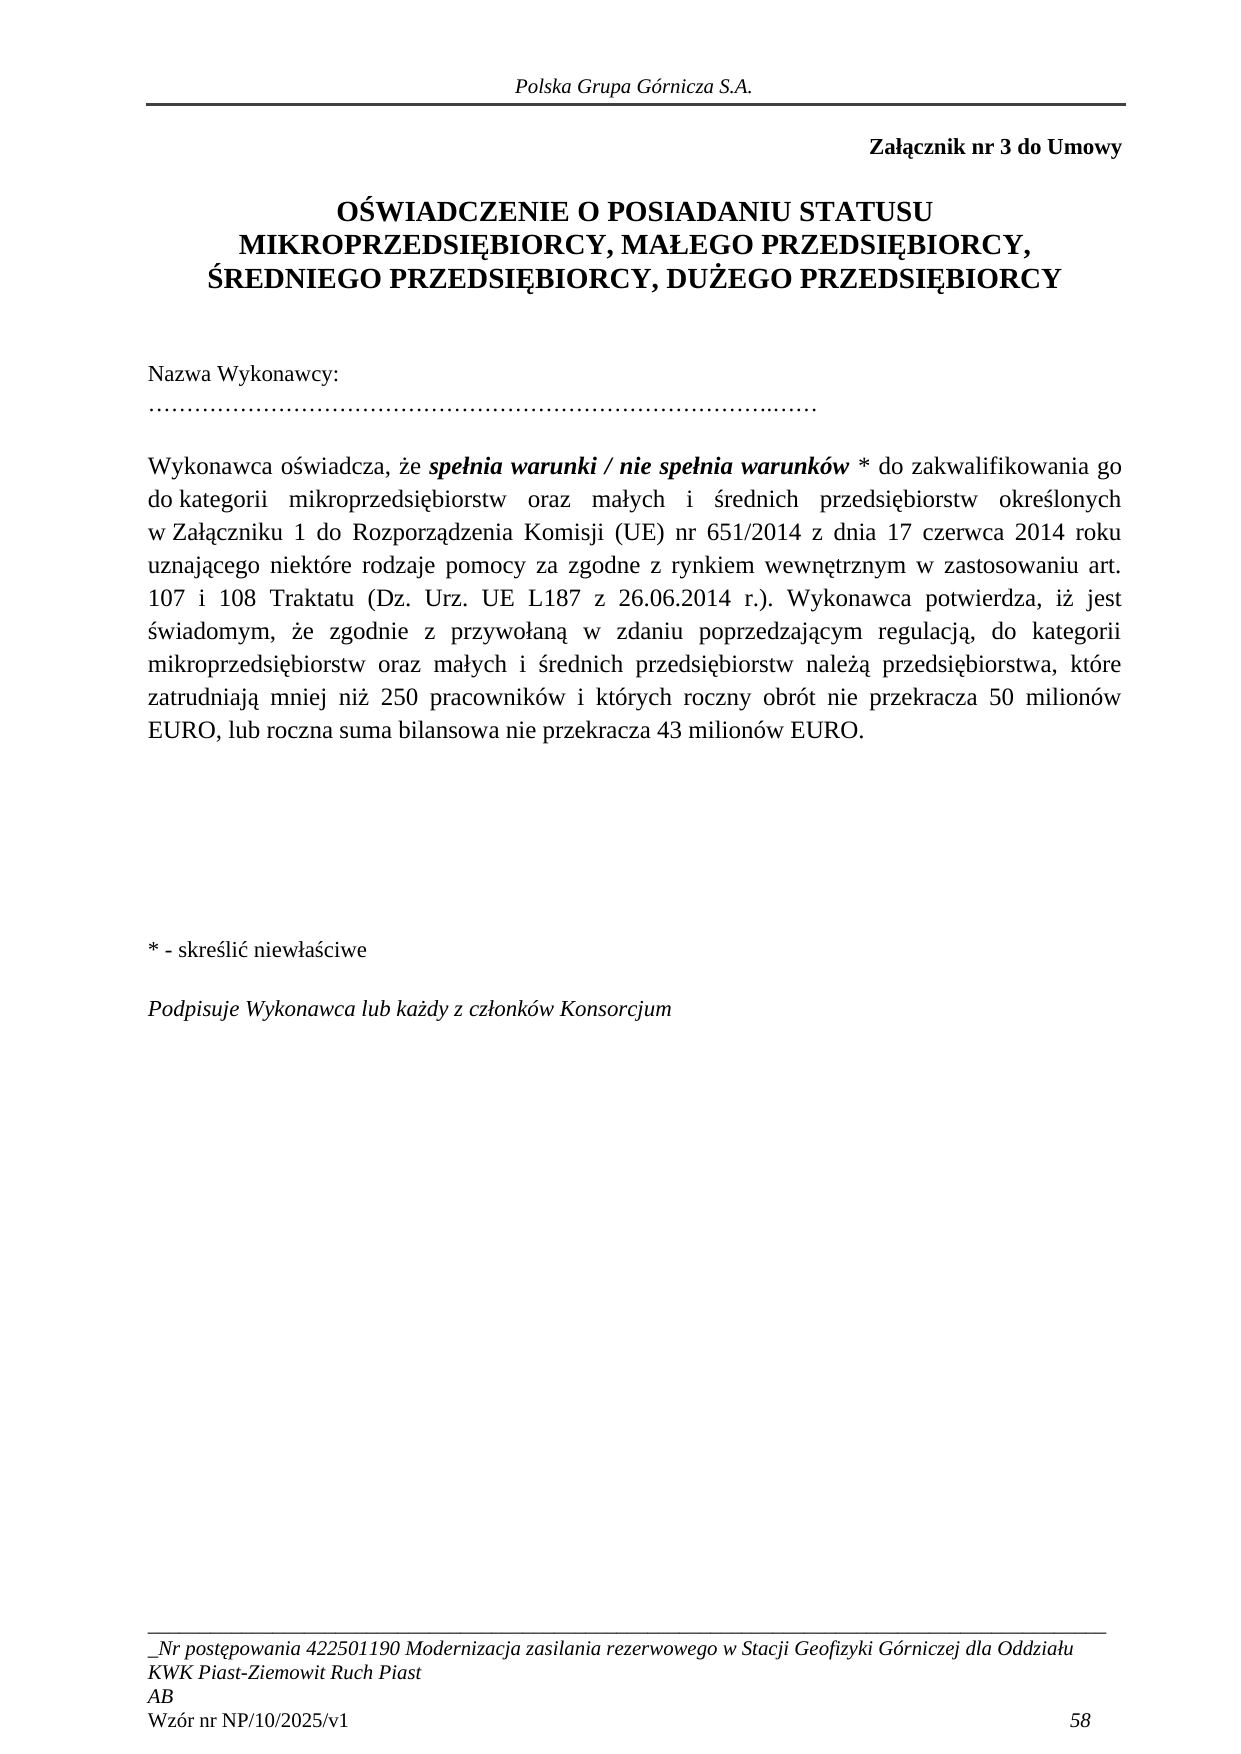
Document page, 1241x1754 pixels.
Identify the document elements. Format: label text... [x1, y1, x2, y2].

text ……………………………………………………………………….…… [148, 390, 1122, 417]
text Wykonawca oświadcza, że spełnia warunki / nie spełnia warunków * do zakwalifikowania go do kategorii mikroprzedsiębiorstw oraz małych i średnich przedsiębiorstw określonych w Załączniku 1 do Rozporządzenia Komisji (UE) nr 651/2014 z dnia 17 czerwca 2014 roku uznającego niektóre rodzaje pomocy za zgodne z rynkiem wewnętrznym w zastosowaniu art. 107 i 108 Traktatu (Dz. Urz. UE L187 z 26.06.2014 r.). Wykonawca potwierdza, iż jest świadomym, że zgodnie z przywołaną w zdaniu poprzedzającym regulacją, do kategorii mikroprzedsiębiorstw oraz małych i średnich przedsiębiorstw należą przedsiębiorstwa, które zatrudniają mniej niż 250 pracowników i których roczny obrót nie przekracza 50 milionów EURO, lub roczna suma bilansowa nie przekracza 43 milionów EURO. [148, 451, 1122, 744]
text Podpisuje Wykonawca lub każdy z członków Konsorcjum [148, 994, 1122, 1021]
text Załącznik nr 3 do Umowy [148, 133, 1122, 159]
text * - skreślić niewłaściwe [148, 936, 1122, 962]
text Nazwa Wykonawcy: [148, 360, 1122, 386]
text OŚWIADCZENIE O POSIADANIU STATUSU MIKROPRZEDSIĘBIORCY, MAŁEGO PRZEDSIĘBIORCY, ŚREDNIEGO PRZEDSIĘBIORCY, DUŻEGO PRZEDSIĘBIORCY [148, 194, 1122, 294]
